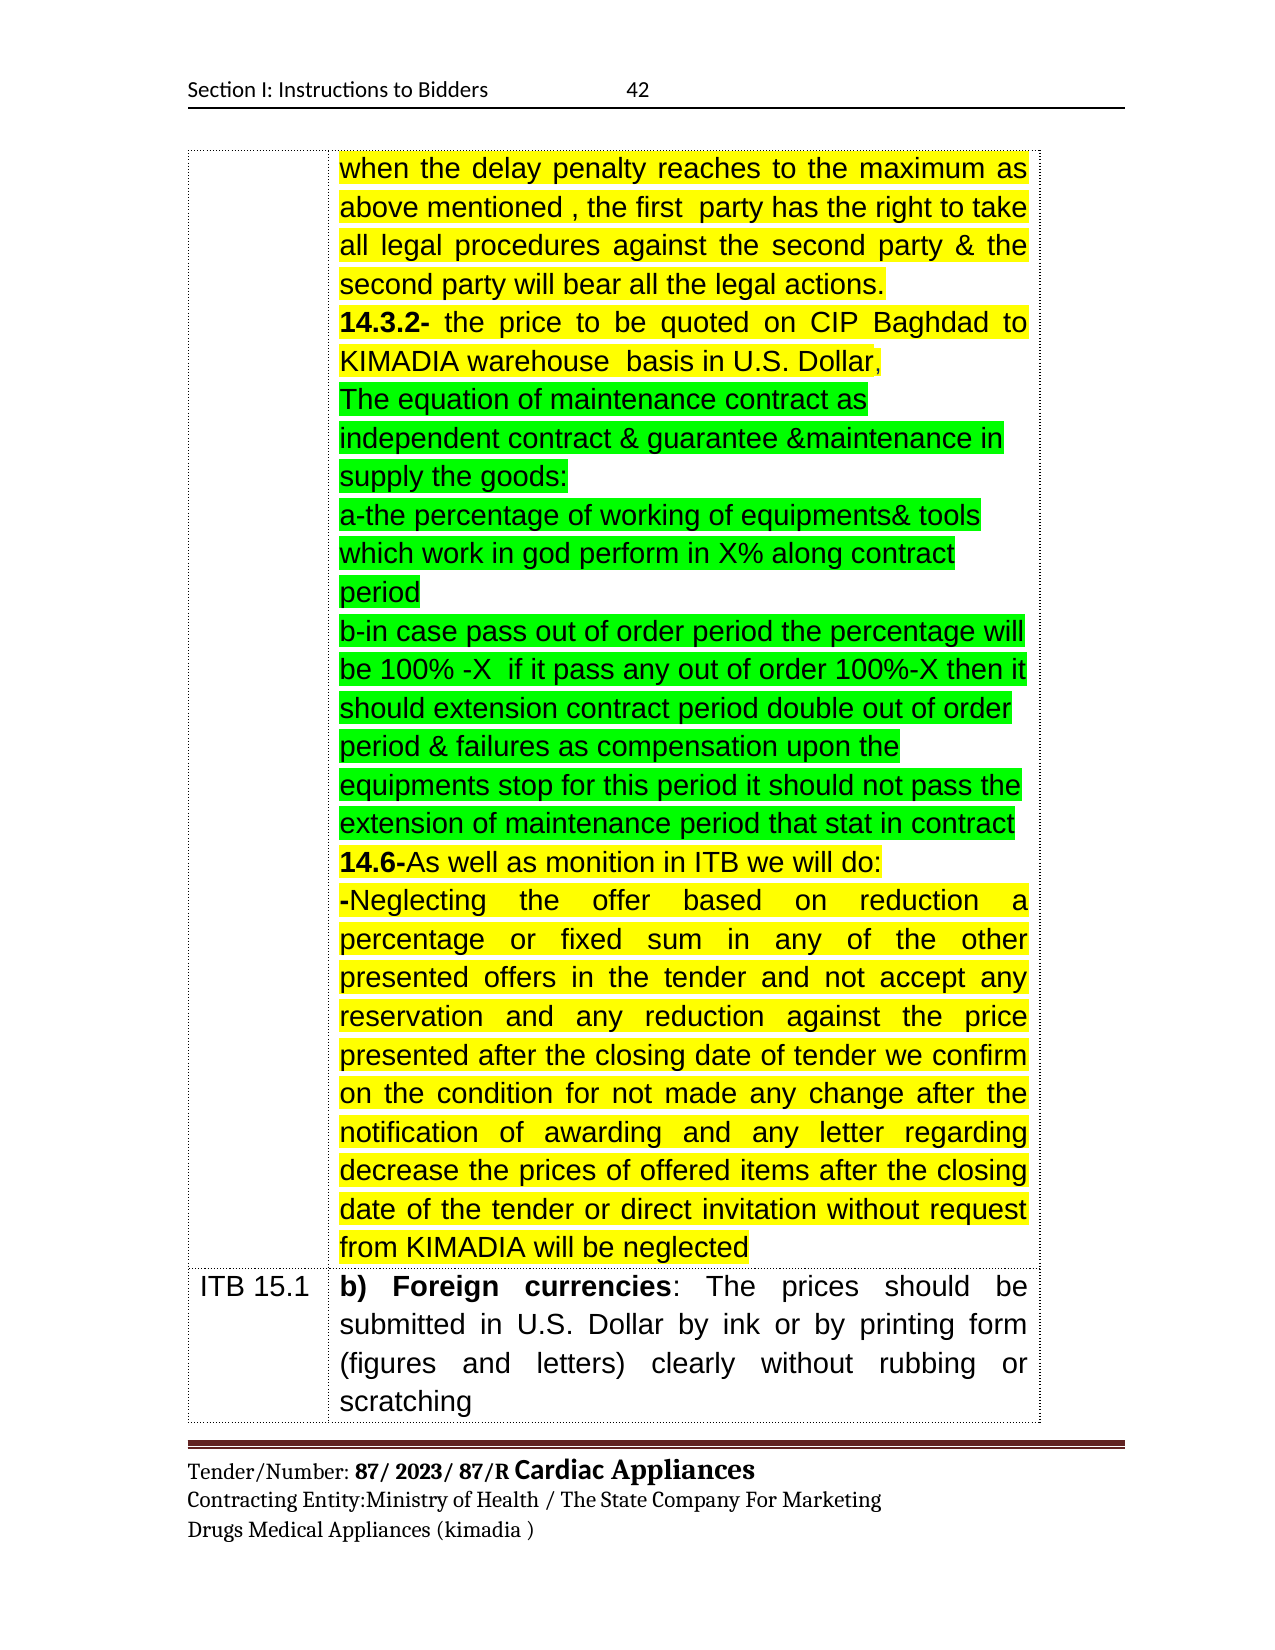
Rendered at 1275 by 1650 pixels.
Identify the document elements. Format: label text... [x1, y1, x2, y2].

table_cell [328, 150, 1040, 1268]
table_cell ITB 15.1 [188, 1268, 328, 1422]
table_cell b) Foreign currencies: The prices should be submitted in U.S. Dollar by ink or by printing form (figures and letters) clearly without rubbing or scratching [328, 1268, 1040, 1422]
table_cell 14 [188, 150, 328, 1268]
